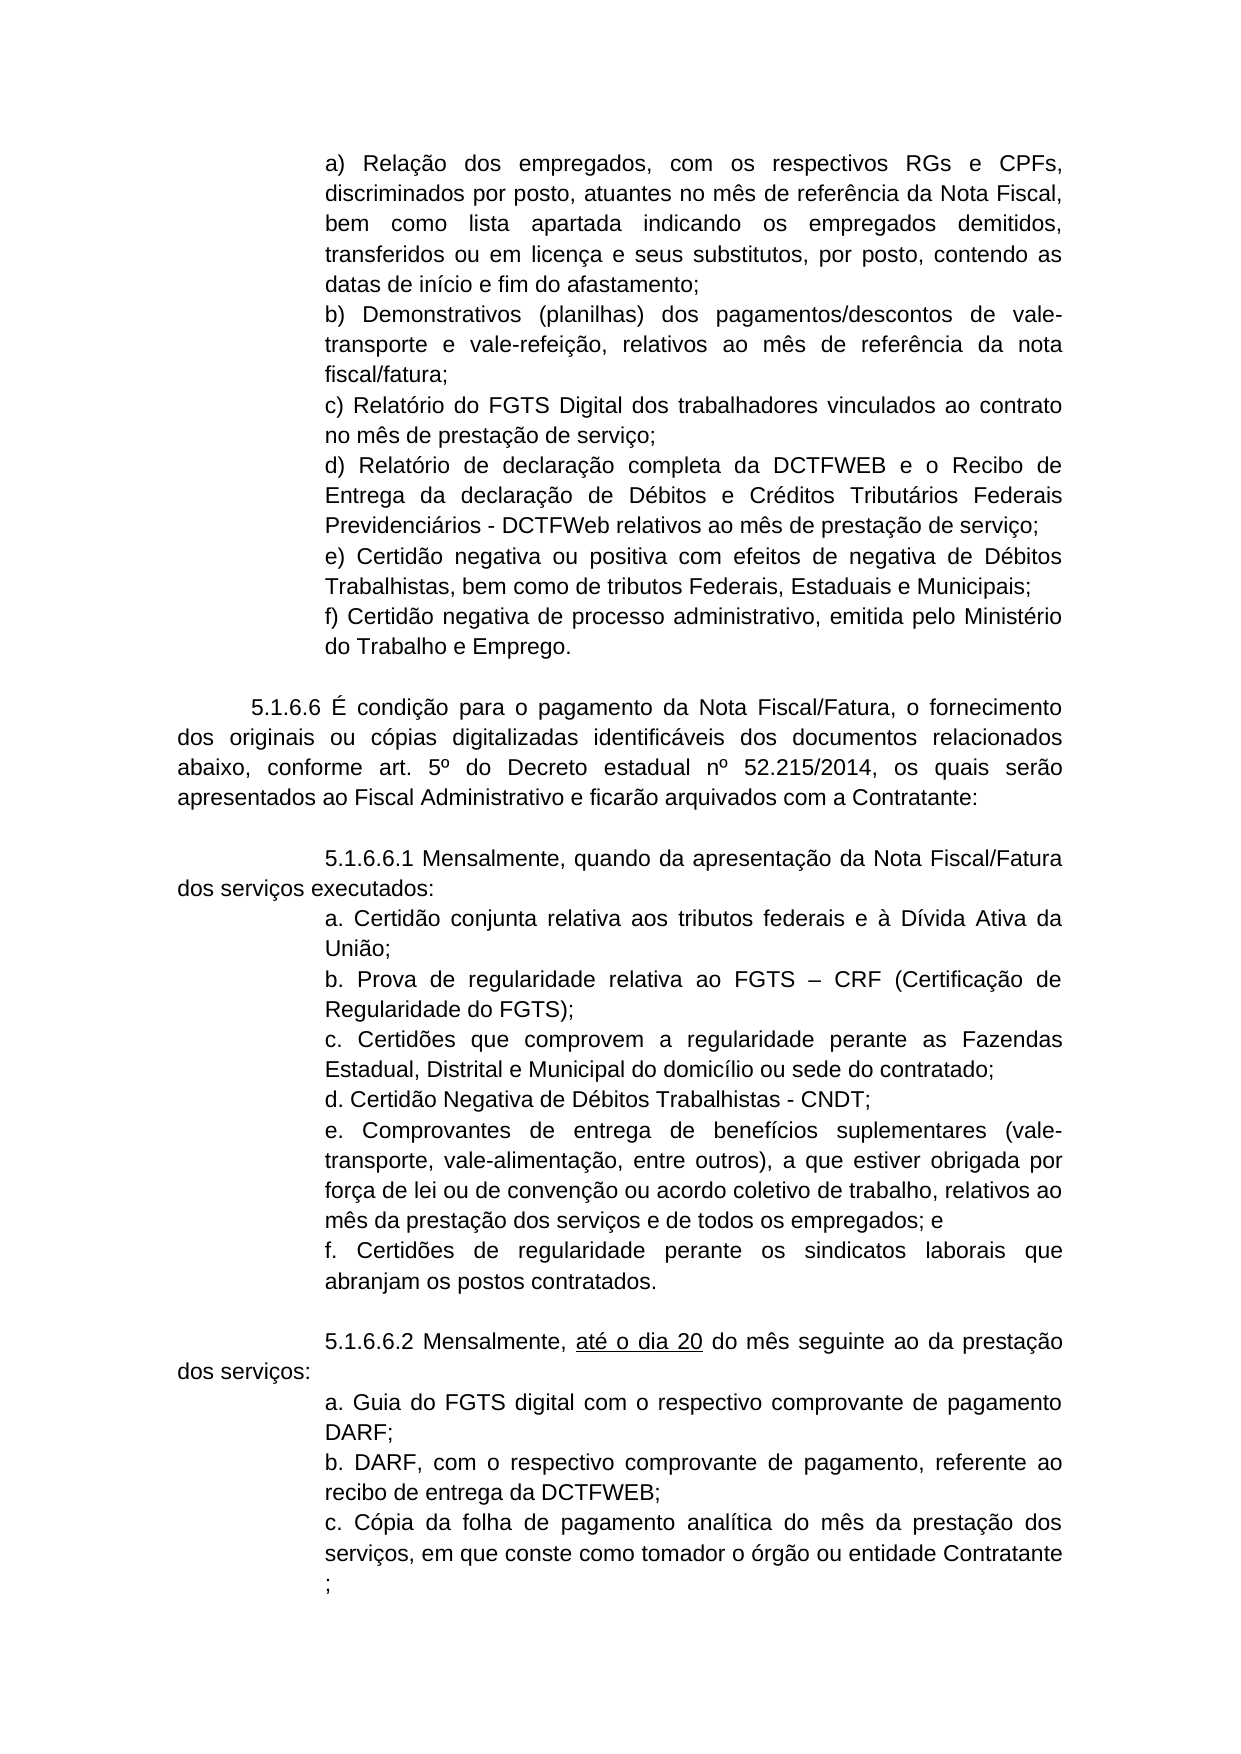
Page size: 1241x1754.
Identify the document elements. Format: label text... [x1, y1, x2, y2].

text d. Certidão Negativa de Débitos Trabalhistas - CNDT; [324, 1086, 1063, 1113]
text b. DARF, com o respectivo comprovante de pagamento, referente ao recibo de entrega da DCTFWEB; [324, 1449, 1063, 1506]
text b. Prova de regularidade relativa ao FGTS – CRF (Certificação de Regularidade do FGTS); [324, 966, 1063, 1022]
text c. Certidões que comprovem a regularidade perante as Fazendas Estadual, Distrital e Municipal do domicílio ou sede do contratado; [324, 1026, 1063, 1083]
text d) Relatório de declaração completa da DCTFWEB e o Recibo de Entrega da declaração de Débitos e Créditos Tributários Federais Previdenciários - DCTFWeb relativos ao mês de prestação de serviço; [324, 452, 1063, 539]
text a. Certidão conjunta relativa aos tributos federais e à Dívida Ativa da União; [324, 905, 1063, 962]
text a) Relação dos empregados, com os respectivos RGs e CPFs, discriminados por posto, atuantes no mês de referência da Nota Fiscal, bem como lista apartada indicando os empregados demitidos, transferidos ou em licença e seus substitutos, por posto, contendo as datas de início e fim do afastamento; [325, 150, 1063, 297]
text e. Comprovantes de entrega de benefícios suplementares (vale-transporte, vale-alimentação, entre outros), a que estiver obrigada por força de lei ou de convenção ou acordo coletivo de trabalho, relativos ao mês da prestação dos serviços e de todos os empregados; e [324, 1117, 1063, 1234]
text 5.1.6.6.2 Mensalmente, até o dia 20 do mês seguinte ao da prestação dos serviços: [177, 1328, 1063, 1385]
text f) Certidão negativa de processo administrativo, emitida pelo Ministério do Trabalho e Emprego. [324, 603, 1063, 660]
text 5.1.6.6.1 Mensalmente, quando da apresentação da Nota Fiscal/Fatura dos serviços executados: [177, 845, 1063, 901]
text c. Cópia da folha de pagamento analítica do mês da prestação dos serviços, em que conste como tomador o órgão ou entidade Contratante ; [324, 1509, 1063, 1596]
text a. Guia do FGTS digital com o respectivo comprovante de pagamento DARF; [324, 1388, 1063, 1445]
text e) Certidão negativa ou positiva com efeitos de negativa de Débitos Trabalhistas, bem como de tributos Federais, Estaduais e Municipais; [324, 543, 1063, 599]
text c) Relatório do FGTS Digital dos trabalhadores vinculados ao contrato no mês de prestação de serviço; [324, 392, 1063, 448]
text 5.1.6.6 É condição para o pagamento da Nota Fiscal/Fatura, o fornecimento dos originais ou cópias digitalizadas identificáveis dos documentos relacionados abaixo, conforme art. 5º do Decreto estadual nº 52.215/2014, os quais serão apresentados ao Fiscal Administrativo e ficarão arquivados com a Contratante: [177, 694, 1063, 811]
text b) Demonstrativos (planilhas) dos pagamentos/descontos de vale-transporte e vale-refeição, relativos ao mês de referência da nota fiscal/fatura; [324, 301, 1063, 388]
text f. Certidões de regularidade perante os sindicatos laborais que abranjam os postos contratados. [324, 1237, 1063, 1294]
